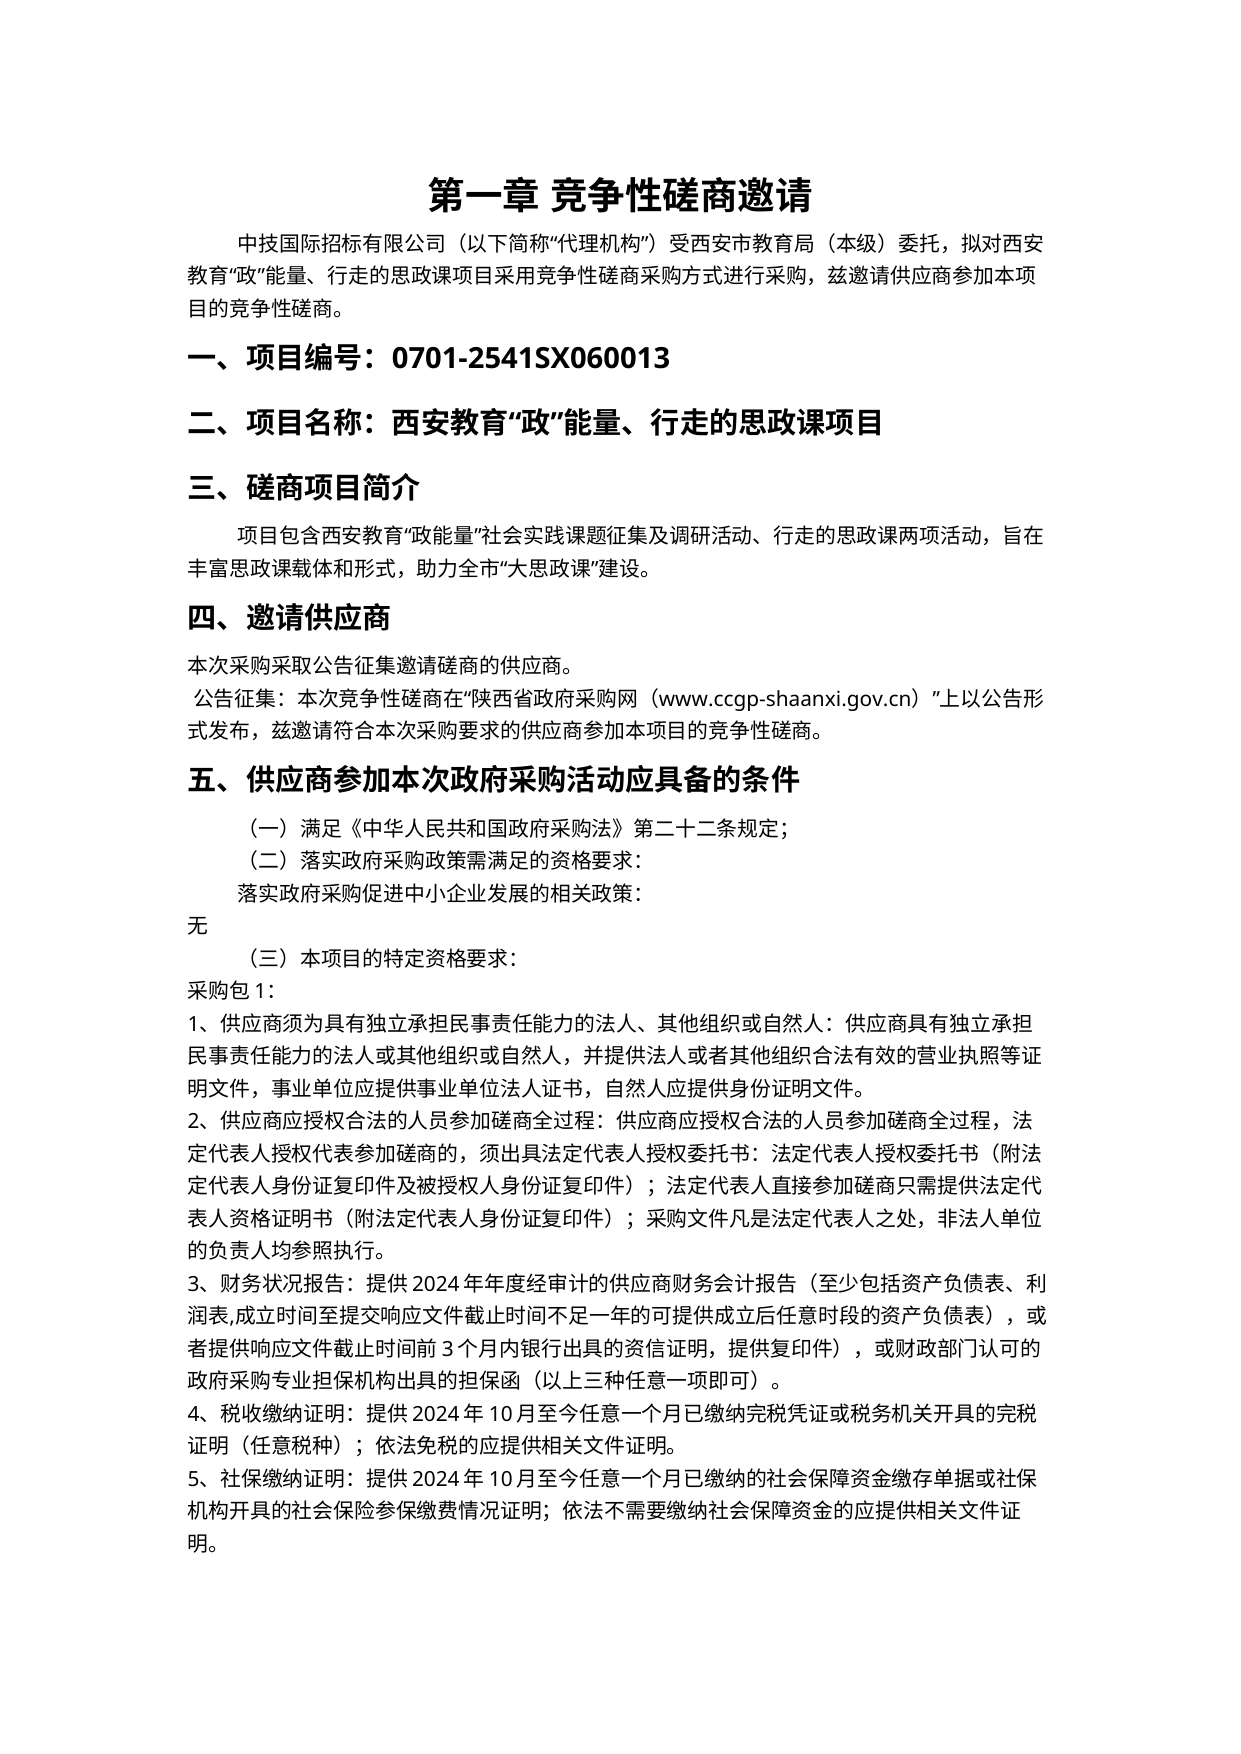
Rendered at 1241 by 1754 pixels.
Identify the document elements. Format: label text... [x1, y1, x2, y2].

text 1、供应商须为具有独立承担民事责任能力的法人、其他组织或自然人：供应商具有独立承担民事责任能力的法人或其他组织或自然人，并提供法人或者其他组织合法有效的营业执照等证明文件，事业单位应提供事业单位法人证书，自然人应提供身份证明文件。 [187, 1007, 1053, 1104]
text （三）本项目的特定资格要求： [187, 942, 1053, 974]
text 五、供应商参加本次政府采购活动应具备的条件 [187, 747, 1053, 812]
text 一、项目编号：0701-2541SX060013 [187, 324, 1053, 389]
text 无 [187, 909, 1053, 942]
text 四、邀请供应商 [187, 584, 1053, 649]
text 4、税收缴纳证明：提供2024年10月至今任意一个月已缴纳完税凭证或税务机关开具的完税证明（任意税种）；依法免税的应提供相关文件证明。 [187, 1397, 1053, 1462]
text （二）落实政府采购政策需满足的资格要求： [187, 844, 1053, 877]
text 项目包含西安教育“政能量”社会实践课题征集及调研活动、行走的思政课两项活动，旨在丰富思政课载体和形式，助力全市“大思政课”建设。 [187, 519, 1053, 584]
text 2、供应商应授权合法的人员参加磋商全过程：供应商应授权合法的人员参加磋商全过程，法定代表人授权代表参加磋商的，须出具法定代表人授权委托书：法定代表人授权委托书（附法定代表人身份证复印件及被授权人身份证复印件）；法定代表人直接参加磋商只需提供法定代表人资格证明书（附法定代表人身份证复印件）；采购文件凡是法定代表人之处，非法人单位的负责人均参照执行。 [187, 1104, 1053, 1267]
text 本次采购采取公告征集邀请磋商的供应商。 [187, 649, 1053, 682]
text 三、磋商项目简介 [187, 454, 1053, 519]
text 落实政府采购促进中小企业发展的相关政策： [187, 877, 1053, 909]
text 二、项目名称：西安教育“政”能量、行走的思政课项目 [187, 389, 1053, 454]
text 3、财务状况报告：提供2024年年度经审计的供应商财务会计报告（至少包括资产负债表、利润表,成立时间至提交响应文件截止时间不足一年的可提供成立后任意时段的资产负债表），或者提供响应文件截止时间前3个月内银行出具的资信证明，提供复印件），或财政部门认可的政府采购专业担保机构出具的担保函（以上三种任意一项即可）。 [187, 1267, 1053, 1397]
text 公告征集：本次竞争性磋商在“陕西省政府采购网（www.ccgp-shaanxi.gov.cn）”上以公告形式发布，兹邀请符合本次采购要求的供应商参加本项目的竞争性磋商。 [187, 682, 1053, 747]
text 采购包1： [187, 974, 1053, 1007]
text 中技国际招标有限公司（以下简称“代理机构”）受西安市教育局（本级）委托，拟对西安教育“政”能量、行走的思政课项目采用竞争性磋商采购方式进行采购，兹邀请供应商参加本项目的竞争性磋商。 [187, 227, 1053, 324]
text 第一章 竞争性磋商邀请 [187, 162, 1053, 227]
text （一）满足《中华人民共和国政府采购法》第二十二条规定； [187, 812, 1053, 844]
text 5、社保缴纳证明：提供2024年10月至今任意一个月已缴纳的社会保障资金缴存单据或社保机构开具的社会保险参保缴费情况证明；依法不需要缴纳社会保障资金的应提供相关文件证明。 [187, 1462, 1053, 1559]
